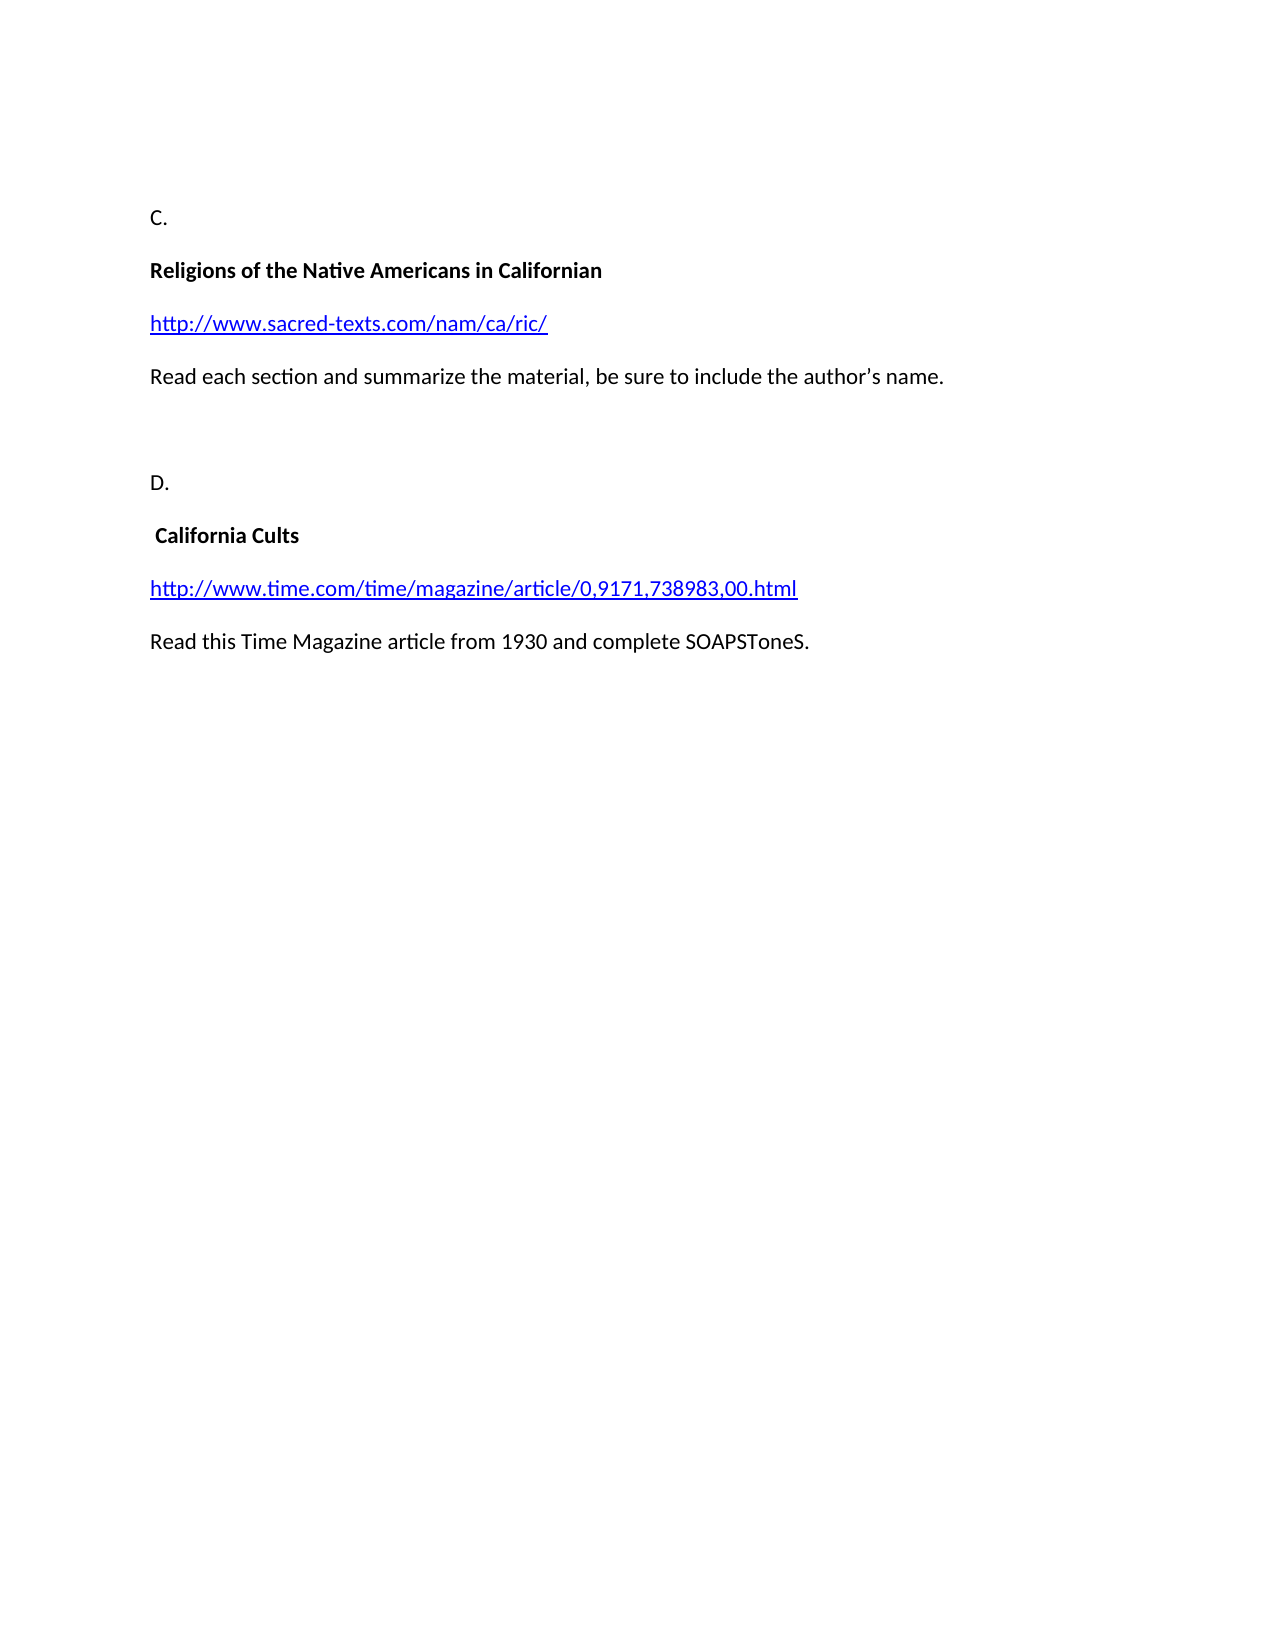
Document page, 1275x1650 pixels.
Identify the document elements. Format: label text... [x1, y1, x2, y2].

text California Cults [150, 521, 1125, 549]
text C. [150, 203, 1125, 231]
text D. [150, 468, 1125, 496]
text Religions of the Native Americans in Californian [150, 256, 1125, 284]
text http://www.sacred-texts.com/nam/ca/ric/ [150, 309, 1125, 337]
text http://www.time.com/time/magazine/article/0,9171,738983,00.html [150, 574, 1125, 602]
text Read this Time Magazine article from 1930 and complete SOAPSToneS. [150, 627, 1125, 655]
text Read each section and summarize the material, be sure to include the author’s name. [150, 362, 1125, 390]
